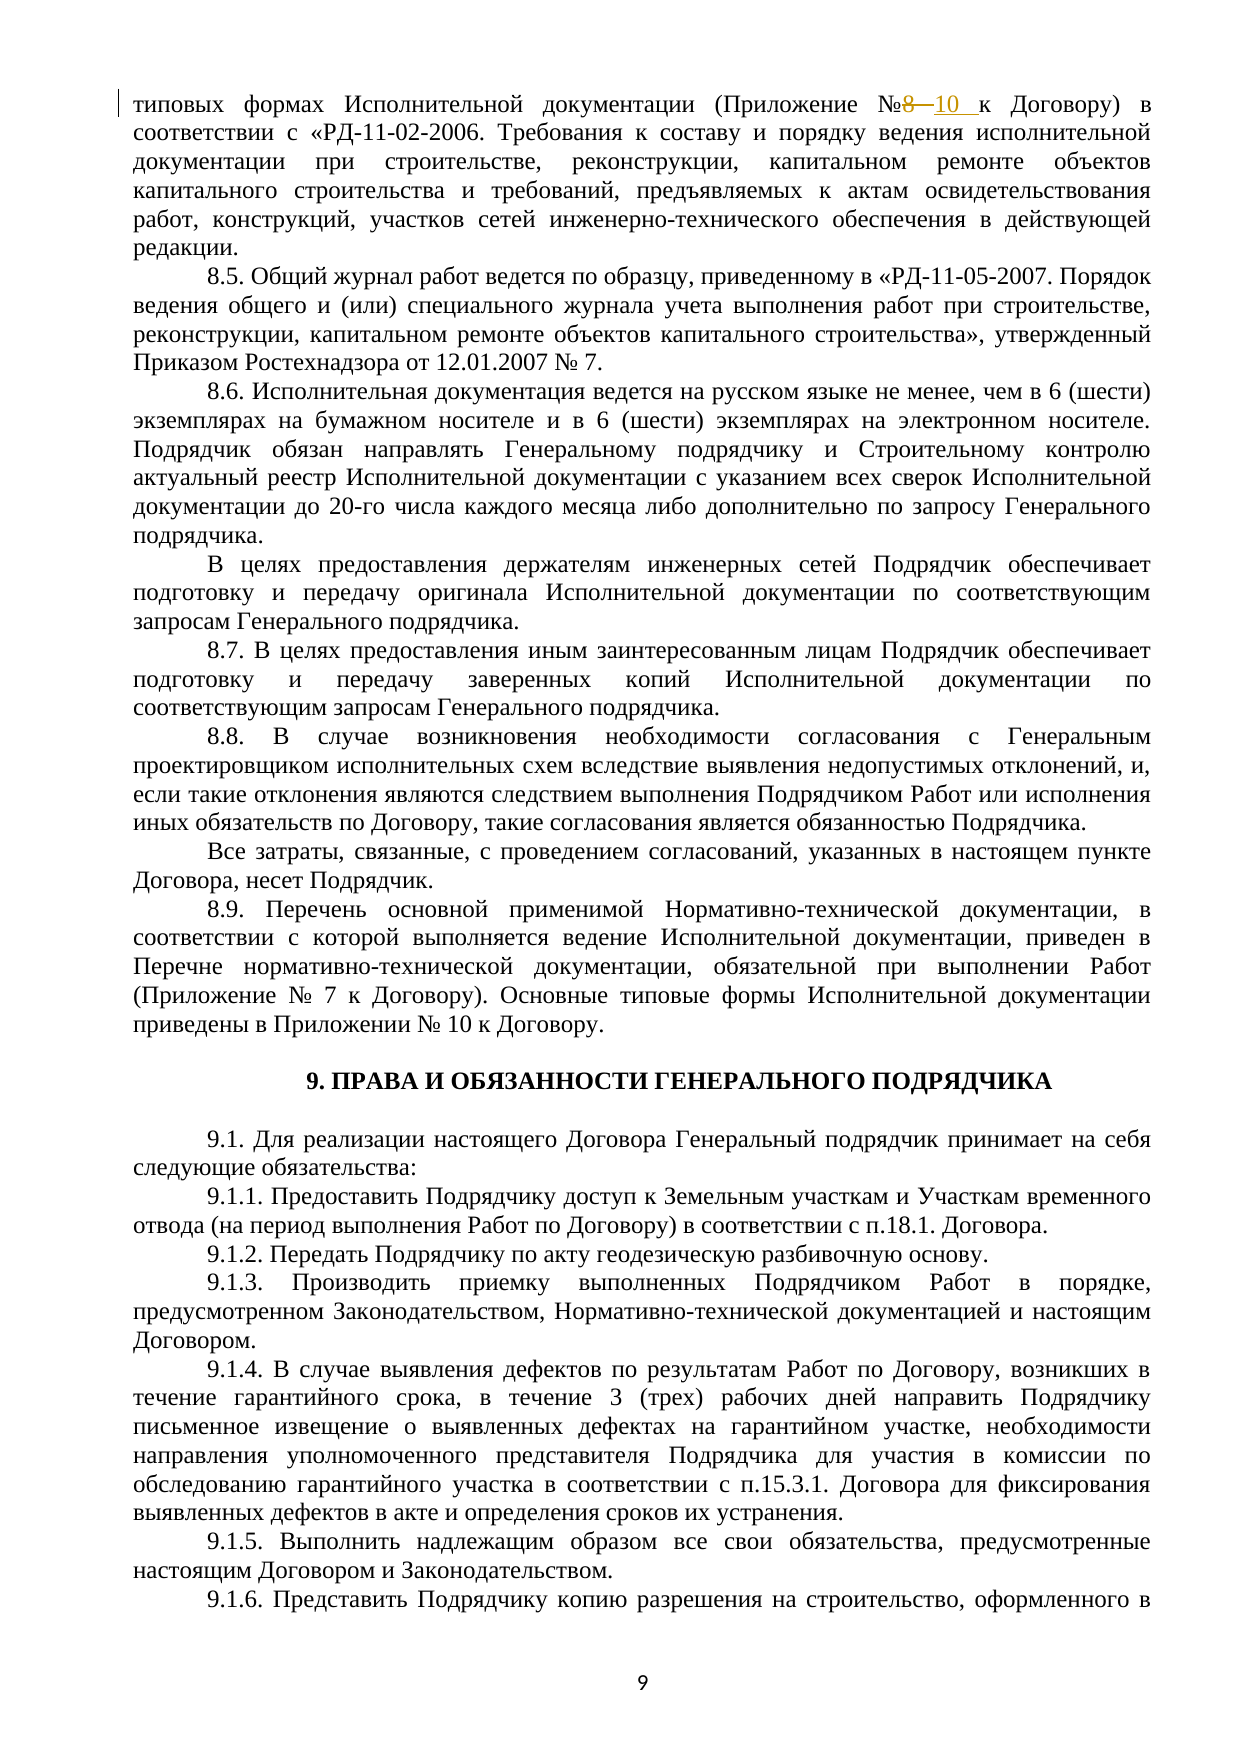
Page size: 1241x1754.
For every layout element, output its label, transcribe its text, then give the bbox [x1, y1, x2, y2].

text Все затраты, связанные, с проведением согласований, указанных в настоящем пункте Договора, несет Подрядчик. [133, 836, 1152, 894]
text 8.7. В целях предоставления иным заинтересованным лицам Подрядчик обеспечивает подготовку и передачу заверенных копий Исполнительной документации по соответствующим запросам Генерального подрядчика. [133, 635, 1152, 721]
text 8.5. Общий журнал работ ведется по образцу, приведенному в «РД-11-05-2007. Порядок ведения общего и (или) специального журнала учета выполнения работ при строительстве, реконструкции, капитальном ремонте объектов капитального строительства», утвержденный Приказом Ростехнадзора от 12.01.2007 № 7. [133, 261, 1152, 376]
text 9.1.3. Производить приемку выполненных Подрядчиком Работ в порядке, предусмотренном Законодательством, Нормативно-технической документацией и настоящим Договором. [133, 1267, 1152, 1354]
text 9.1. Для реализации настоящего Договора Генеральный подрядчик принимает на себя следующие обязательства: [133, 1124, 1152, 1181]
text 9.1.1. Предоставить Подрядчику доступ к Земельным участкам и Участкам временного отвода (на период выполнения Работ по Договору) в соответствии с п.18.1. Договора. [133, 1181, 1152, 1239]
text 9.1.2. Передать Подрядчику по акту геодезическую разбивочную основу. [133, 1239, 1152, 1267]
text В целях предоставления держателям инженерных сетей Подрядчик обеспечивает подготовку и передачу оригинала Исполнительной документации по соответствующим запросам Генерального подрядчика. [133, 549, 1152, 635]
text 8.9. Перечень основной применимой Нормативно-технической документации, в соответствии с которой выполняется ведение Исполнительной документации, приведен в Перечне нормативно-технической документации, обязательной при выполнении Работ (Приложение № 7 к Договору). Основные типовые формы Исполнительной документации приведены в Приложении № 10 к Договору. [133, 894, 1152, 1037]
text 8.8. В случае возникновения необходимости согласования с Генеральным проектировщиком исполнительных схем вследствие выявления недопустимых отклонений, и, если такие отклонения являются следствием выполнения Подрядчиком Работ или исполнения иных обязательств по Договору, такие согласования является обязанностью Подрядчика. [133, 721, 1152, 836]
text 9. ПРАВА И ОБЯЗАННОСТИ ГЕНЕРАЛЬНОГО ПОДРЯДЧИКА [133, 1066, 1152, 1095]
text 8.6. Исполнительная документация ведется на русском языке не менее, чем в 6 (шести) экземплярах на бумажном носителе и в 6 (шести) экземплярах на электронном носителе. Подрядчик обязан направлять Генеральному подрядчику и Строительному контролю актуальный реестр Исполнительной документации с указанием всех сверок Исполнительной документации до 20-го числа каждого месяца либо дополнительно по запросу Генерального подрядчика. [133, 376, 1152, 549]
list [133, 1584, 1152, 1612]
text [133, 89, 1152, 261]
text 9.1.4. В случае выявления дефектов по результатам Работ по Договору, возникших в течение гарантийного срока, в течение 3 (трех) рабочих дней направить Подрядчику письменное извещение о выявленных дефектах на гарантийном участке, необходимости направления уполномоченного представителя Подрядчика для участия в комиссии по обследованию гарантийного участка в соответствии с п.15.3.1. Договора для фиксирования выявленных дефектов в акте и определения сроков их устранения. [133, 1354, 1152, 1526]
text 9.1.5. Выполнить надлежащим образом все свои обязательства, предусмотренные настоящим Договором и Законодательством. [133, 1526, 1152, 1584]
